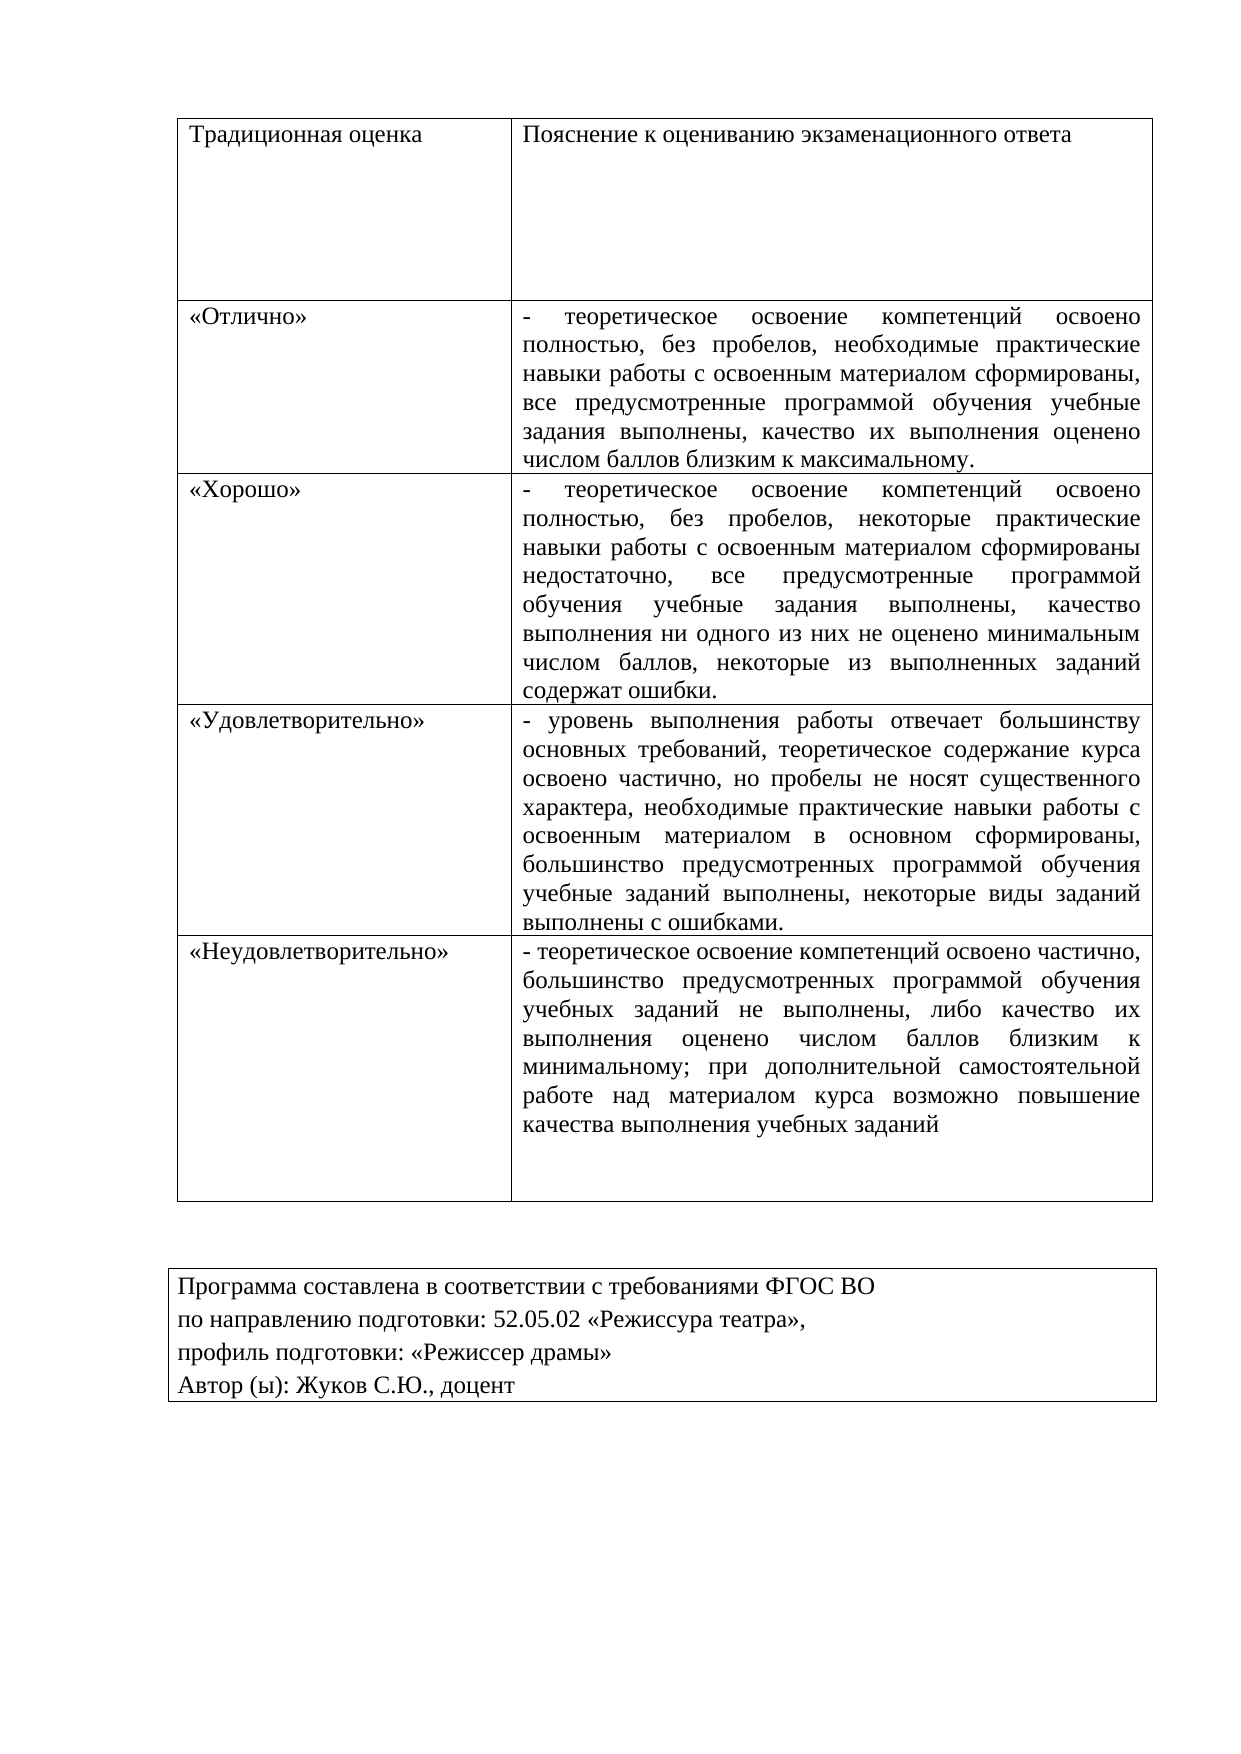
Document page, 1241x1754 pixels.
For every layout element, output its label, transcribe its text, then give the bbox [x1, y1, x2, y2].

text профиль подготовки: «Режиссер драмы» [169, 1334, 1156, 1366]
table_cell «Хорошо» [178, 474, 511, 704]
text Автор (ы): Жуков С.Ю., доцент [169, 1367, 1156, 1401]
table_cell - теоретическое освоение компетенций освоено частично, большинство предусмотренных программой обучения учебных заданий не выполнены, либо качество их выполнения оценено числом баллов близким к минимальному; при дополнительной самостоятельной работе над материалом курса возможно повышение качества выполнения учебных заданий [512, 936, 1152, 1201]
table_header Традиционная оценка [178, 119, 511, 300]
table_cell «Отлично» [178, 301, 511, 473]
table_cell - теоретическое освоение компетенций освоено полностью, без пробелов, некоторые практические навыки работы с освоенным материалом сформированы недостаточно, все предусмотренные программой обучения учебные задания выполнены, качество выполнения ни одного из них не оценено минимальным числом баллов, некоторые из выполненных заданий содержат ошибки. [512, 474, 1152, 704]
table_header Пояснение к оцениванию экзаменационного ответа [512, 119, 1152, 300]
table_cell - уровень выполнения работы отвечает большинству основных требований, теоретическое содержание курса освоено частично, но пробелы не носят существенного характера, необходимые практические навыки работы с освоенным материалом в основном сформированы, большинство предусмотренных программой обучения учебные заданий выполнены, некоторые виды заданий выполнены с ошибками. [512, 705, 1152, 935]
table_cell «Неудовлетворительно» [178, 936, 511, 1201]
text Программа составлена в соответствии с требованиями ФГОС ВО [169, 1269, 1156, 1300]
table_cell «Удовлетворительно» [178, 705, 511, 935]
text по направлению подготовки: 52.05.02 «Режиссура театра», [169, 1301, 1156, 1333]
table_cell - теоретическое освоение компетенций освоено полностью, без пробелов, необходимые практические навыки работы с освоенным материалом сформированы, все предусмотренные программой обучения учебные задания выполнены, качество их выполнения оценено числом баллов близким к максимальному. [512, 301, 1152, 473]
